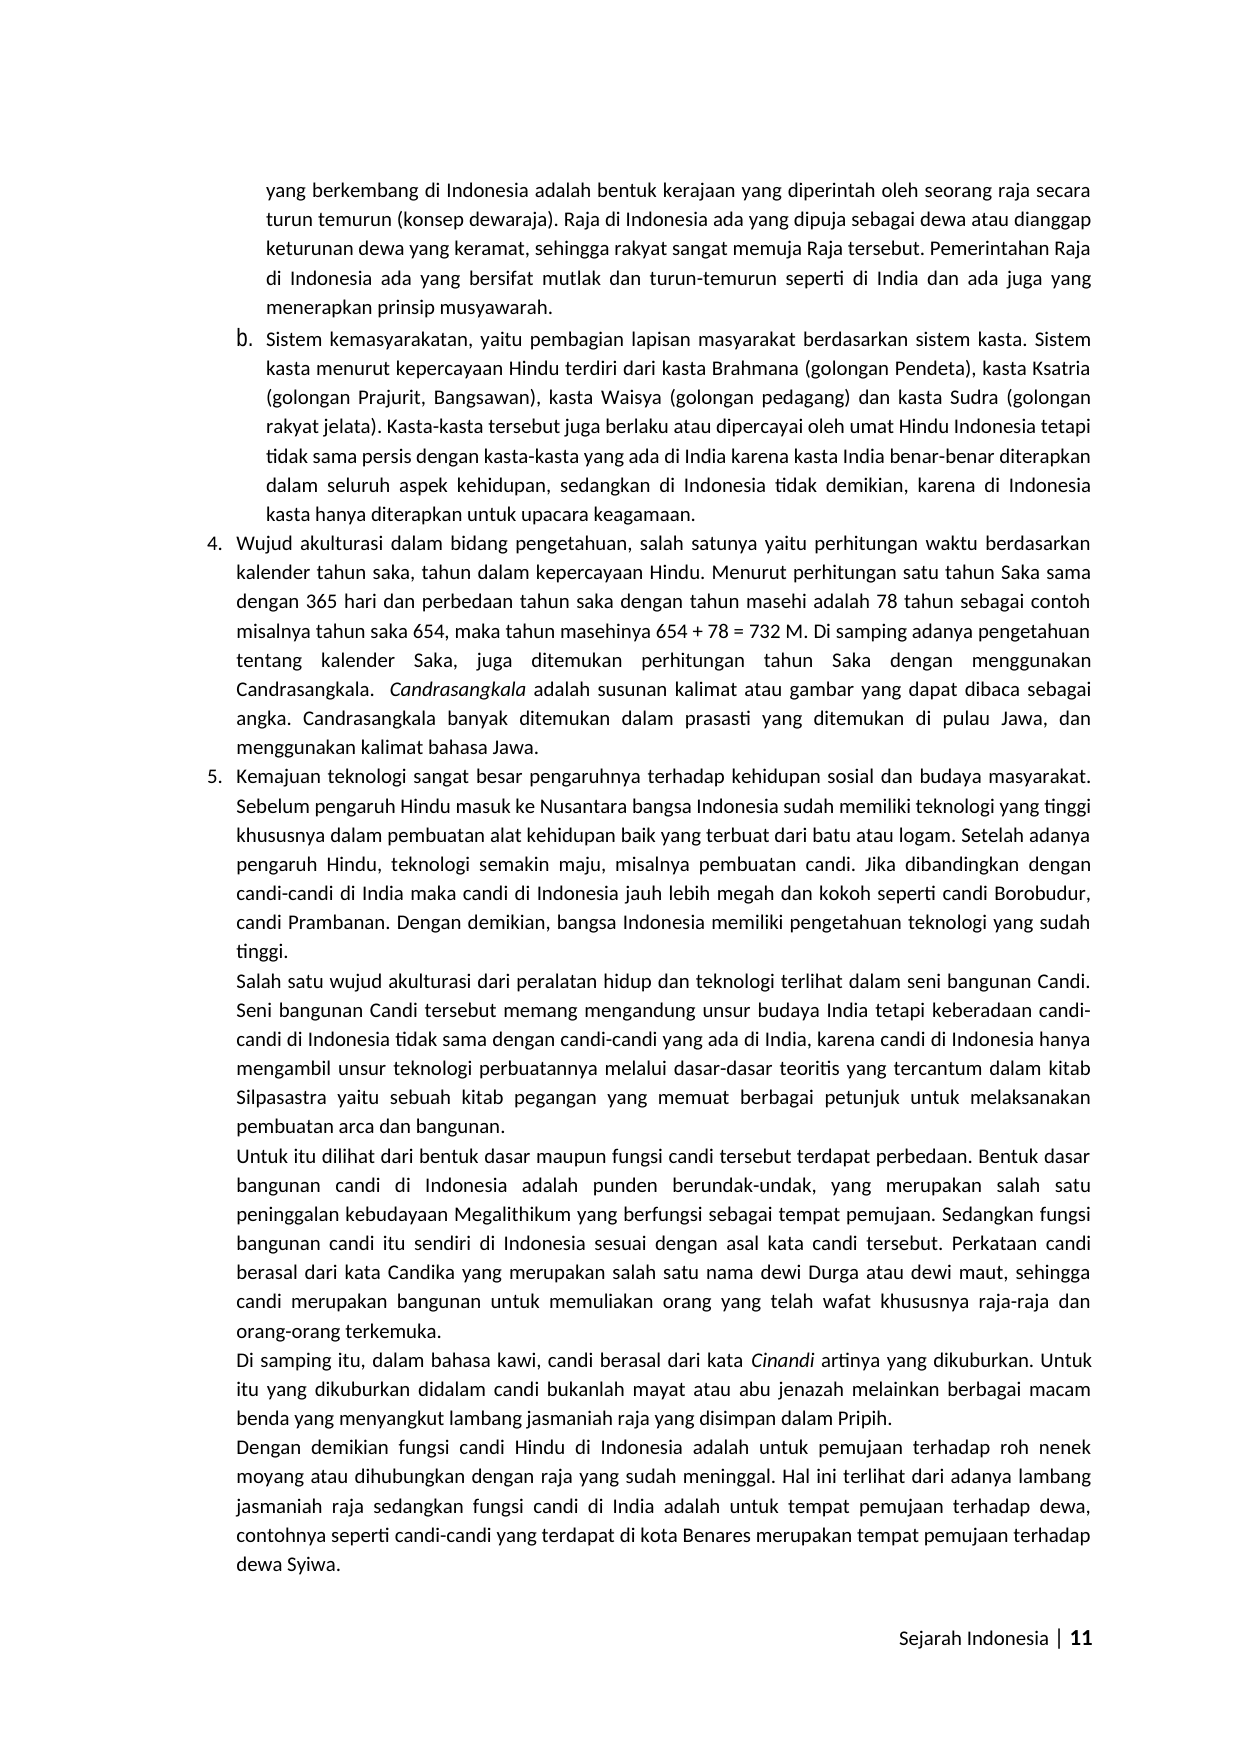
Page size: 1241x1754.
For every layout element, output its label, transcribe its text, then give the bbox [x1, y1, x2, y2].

list Salah satu wujud akulturasi dari peralatan hidup dan teknologi terlihat dalam seni bangunan Candi. Seni bangunan Candi tersebut memang mengandung unsur budaya India tetapi keberadaan candi-candi di Indonesia tidak sama dengan candi-candi yang ada di India, karena candi di Indonesia hanya mengambil unsur teknologi perbuatannya melalui dasar-dasar teoritis yang tercantum dalam kitab Silpasastra yaitu sebuah kitab pegangan yang memuat berbagai petunjuk untuk melaksanakan pembuatan arca dan bangunan. [207, 968, 1092, 1139]
list Di samping itu, dalam bahasa kawi, candi berasal dari kata Cinandi artinya yang dikuburkan. Untuk itu yang dikuburkan didalam candi bukanlah mayat atau abu jenazah melainkan berbagai macam benda yang menyangkut lambang jasmaniah raja yang disimpan dalam Pripih. [207, 1347, 1092, 1431]
list Untuk itu dilihat dari bentuk dasar maupun fungsi candi tersebut terdapat perbedaan. Bentuk dasar bangunan candi di Indonesia adalah punden berundak-undak, yang merupakan salah satu peninggalan kebudayaan Megalithikum yang berfungsi sebagai tempat pemujaan. Sedangkan fungsi bangunan candi itu sendiri di Indonesia sesuai dengan asal kata candi tersebut. Perkataan candi berasal dari kata Candika yang merupakan salah satu nama dewi Durga atau dewi maut, sehingga candi merupakan bangunan untuk memuliakan orang yang telah wafat khususnya raja-raja dan orang-orang terkemuka. [207, 1143, 1092, 1343]
list Wujud akulturasi dalam bidang pengetahuan, salah satunya yaitu perhitungan waktu berdasarkan kalender tahun saka, tahun dalam kepercayaan Hindu. Menurut perhitungan satu tahun Saka sama dengan 365 hari dan perbedaan tahun saka dengan tahun masehi adalah 78 tahun sebagai contoh misalnya tahun saka 654, maka tahun masehinya 654 + 78 = 732 M. Di samping adanya pengetahuan tentang kalender Saka, juga ditemukan perhitungan tahun Saka dengan menggunakan Candrasangkala. Candrasangkala adalah susunan kalimat atau gambar yang dapat dibaca sebagai angka. Candrasangkala banyak ditemukan dalam prasasti yang ditemukan di pulau Jawa, dan menggunakan kalimat bahasa Jawa. [207, 530, 1092, 760]
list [236, 177, 1092, 319]
list Kemajuan teknologi sangat besar pengaruhnya terhadap kehidupan sosial dan budaya masyarakat. Sebelum pengaruh Hindu masuk ke Nusantara bangsa Indonesia sudah memiliki teknologi yang tinggi khususnya dalam pembuatan alat kehidupan baik yang terbuat dari batu atau logam. Setelah adanya pengaruh Hindu, teknologi semakin maju, misalnya pembuatan candi. Jika dibandingkan dengan candi-candi di India maka candi di Indonesia jauh lebih megah dan kokoh seperti candi Borobudur, candi Prambanan. Dengan demikian, bangsa Indonesia memiliki pengetahuan teknologi yang sudah tinggi. [207, 764, 1092, 964]
list Dengan demikian fungsi candi Hindu di Indonesia adalah untuk pemujaan terhadap roh nenek moyang atau dihubungkan dengan raja yang sudah meninggal. Hal ini terlihat dari adanya lambang jasmaniah raja sedangkan fungsi candi di India adalah untuk tempat pemujaan terhadap dewa, contohnya seperti candi-candi yang terdapat di kota Benares merupakan tempat pemujaan terhadap dewa Syiwa. [207, 1434, 1092, 1577]
list Sistem kemasyarakatan, yaitu pembagian lapisan masyarakat berdasarkan sistem kasta. Sistem kasta menurut kepercayaan Hindu terdiri dari kasta Brahmana (golongan Pendeta), kasta Ksatria (golongan Prajurit, Bangsawan), kasta Waisya (golongan pedagang) dan kasta Sudra (golongan rakyat jelata). Kasta-kasta tersebut juga berlaku atau dipercayai oleh umat Hindu Indonesia tetapi tidak sama persis dengan kasta-kasta yang ada di India karena kasta India benar-benar diterapkan dalam seluruh aspek kehidupan, sedangkan di Indonesia tidak demikian, karena di Indonesia kasta hanya diterapkan untuk upacara keagamaan. [236, 323, 1092, 527]
